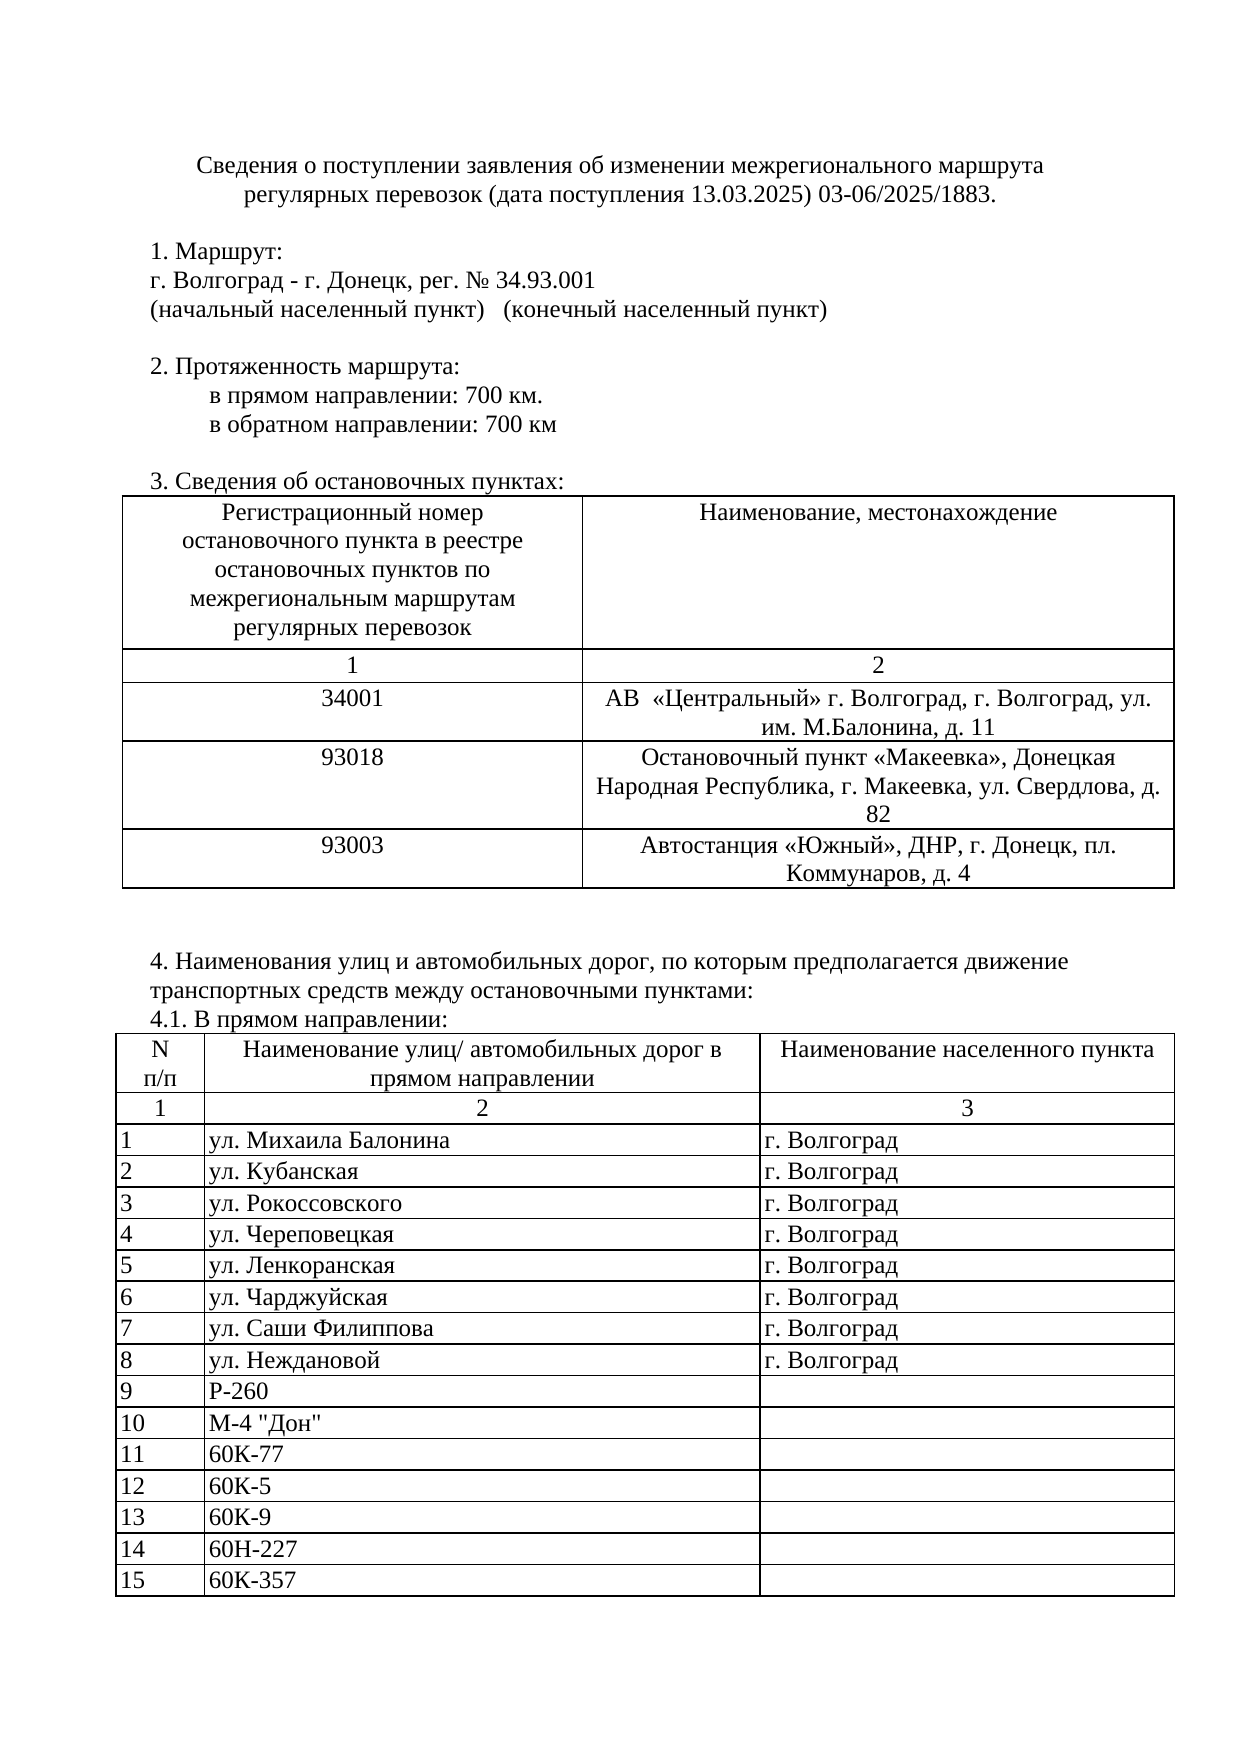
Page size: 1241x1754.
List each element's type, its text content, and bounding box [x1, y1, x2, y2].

table_cell ул. Чарджуйская [205, 1282, 759, 1312]
text Сведения о поступлении заявления об изменении межрегионального маршрута регулярных перевозок (дата поступления 13.03.2025) 03-06/2025/1883. [150, 150, 1090, 207]
text 4. Наименования улиц и автомобильных дорог, по которым предполагается движение транспортных средств между остановочными пунктами: [150, 946, 1090, 1004]
table_cell 4 [117, 1219, 204, 1249]
table_cell 8 [117, 1345, 204, 1375]
table_cell г. Волгоград [761, 1251, 1174, 1280]
table_cell ул. Неждановой [205, 1345, 759, 1375]
table_cell ул. Рокоссовского [205, 1188, 759, 1217]
table_cell 93003 [123, 830, 582, 887]
text 3. Сведения об остановочных пунктах: [150, 466, 1090, 495]
table_cell ул. Михаила Балонина [205, 1125, 759, 1154]
table_header Наименование улиц/ автомобильных дорог в прямом направлении [205, 1034, 759, 1092]
table_cell [761, 1471, 1174, 1501]
table_cell 1 [123, 650, 582, 681]
table_cell г. Волгоград [761, 1282, 1174, 1312]
text 2. Протяженность маршрута: [150, 351, 1090, 380]
table_cell 5 [117, 1251, 204, 1280]
table_cell 11 [117, 1439, 204, 1469]
text 1. Маршрут: [150, 236, 1090, 265]
text в прямом направлении: 700 км. [150, 380, 1090, 409]
table_cell 13 [117, 1502, 204, 1532]
table_cell г. Волгоград [761, 1345, 1174, 1375]
table_cell М-4 "Дон" [205, 1408, 759, 1438]
table_cell Остановочный пункт «Макеевка», Донецкая Народная Республика, г. Макеевка, ул. Свердлова, д. 82 [583, 742, 1173, 828]
text г. Волгоград - г. Донецк, рег. № 34.93.001 [150, 265, 1090, 294]
table_cell 14 [117, 1534, 204, 1563]
table_cell г. Волгоград [761, 1156, 1174, 1186]
table_cell [761, 1376, 1174, 1406]
table_cell 1 [117, 1093, 204, 1123]
table_cell 60К-9 [205, 1502, 759, 1532]
text в обратном направлении: 700 км [150, 409, 1090, 437]
table_cell г. Волгоград [761, 1188, 1174, 1217]
table_cell 93018 [123, 742, 582, 828]
table_cell ул. Череповецкая [205, 1219, 759, 1249]
text 4.1. В прямом направлении: [150, 1004, 1090, 1033]
table_cell [761, 1534, 1174, 1563]
table_cell АВ «Центральный» г. Волгоград, г. Волгоград, ул. им. М.Балонина, д. 11 [583, 683, 1173, 740]
table_header Наименование населенного пункта [761, 1034, 1174, 1092]
table_cell г. Волгоград [761, 1219, 1174, 1249]
table_cell 15 [117, 1565, 204, 1595]
table_cell 12 [117, 1471, 204, 1501]
table_cell 34001 [123, 683, 582, 740]
table_cell 60К-77 [205, 1439, 759, 1469]
table_cell 6 [117, 1282, 204, 1312]
table_cell 60К-357 [205, 1565, 759, 1595]
table_cell 60Н-227 [205, 1534, 759, 1563]
table_cell ул. Кубанская [205, 1156, 759, 1186]
table_cell 1 [117, 1125, 204, 1154]
table_cell [761, 1502, 1174, 1532]
table_header Наименование, местонахождение [583, 497, 1173, 648]
table_cell ул. Саши Филиппова [205, 1313, 759, 1343]
table_cell 60К-5 [205, 1471, 759, 1501]
table_cell 2 [205, 1093, 759, 1123]
table_cell 9 [117, 1376, 204, 1406]
table_cell 2 [117, 1156, 204, 1186]
table_cell г. Волгоград [761, 1125, 1174, 1154]
table_header Регистрационный номер остановочного пункта в реестре остановочных пунктов по межрегиональным маршрутам регулярных перевозок [123, 497, 582, 648]
table_cell [761, 1439, 1174, 1469]
table_cell [761, 1565, 1174, 1595]
table_cell ул. Ленкоранская [205, 1251, 759, 1280]
table_cell Автостанция «Южный», ДНР, г. Донецк, пл. Коммунаров, д. 4 [583, 830, 1173, 887]
table_cell 3 [117, 1188, 204, 1217]
table_cell Р-260 [205, 1376, 759, 1406]
table_cell 10 [117, 1408, 204, 1438]
table_cell 2 [583, 650, 1173, 681]
text (начальный населенный пункт) (конечный населенный пункт) [150, 294, 1090, 322]
table_header N п/п [117, 1034, 204, 1092]
table_cell 7 [117, 1313, 204, 1343]
table_cell [761, 1408, 1174, 1438]
table_cell 3 [761, 1093, 1174, 1123]
table_cell г. Волгоград [761, 1313, 1174, 1343]
